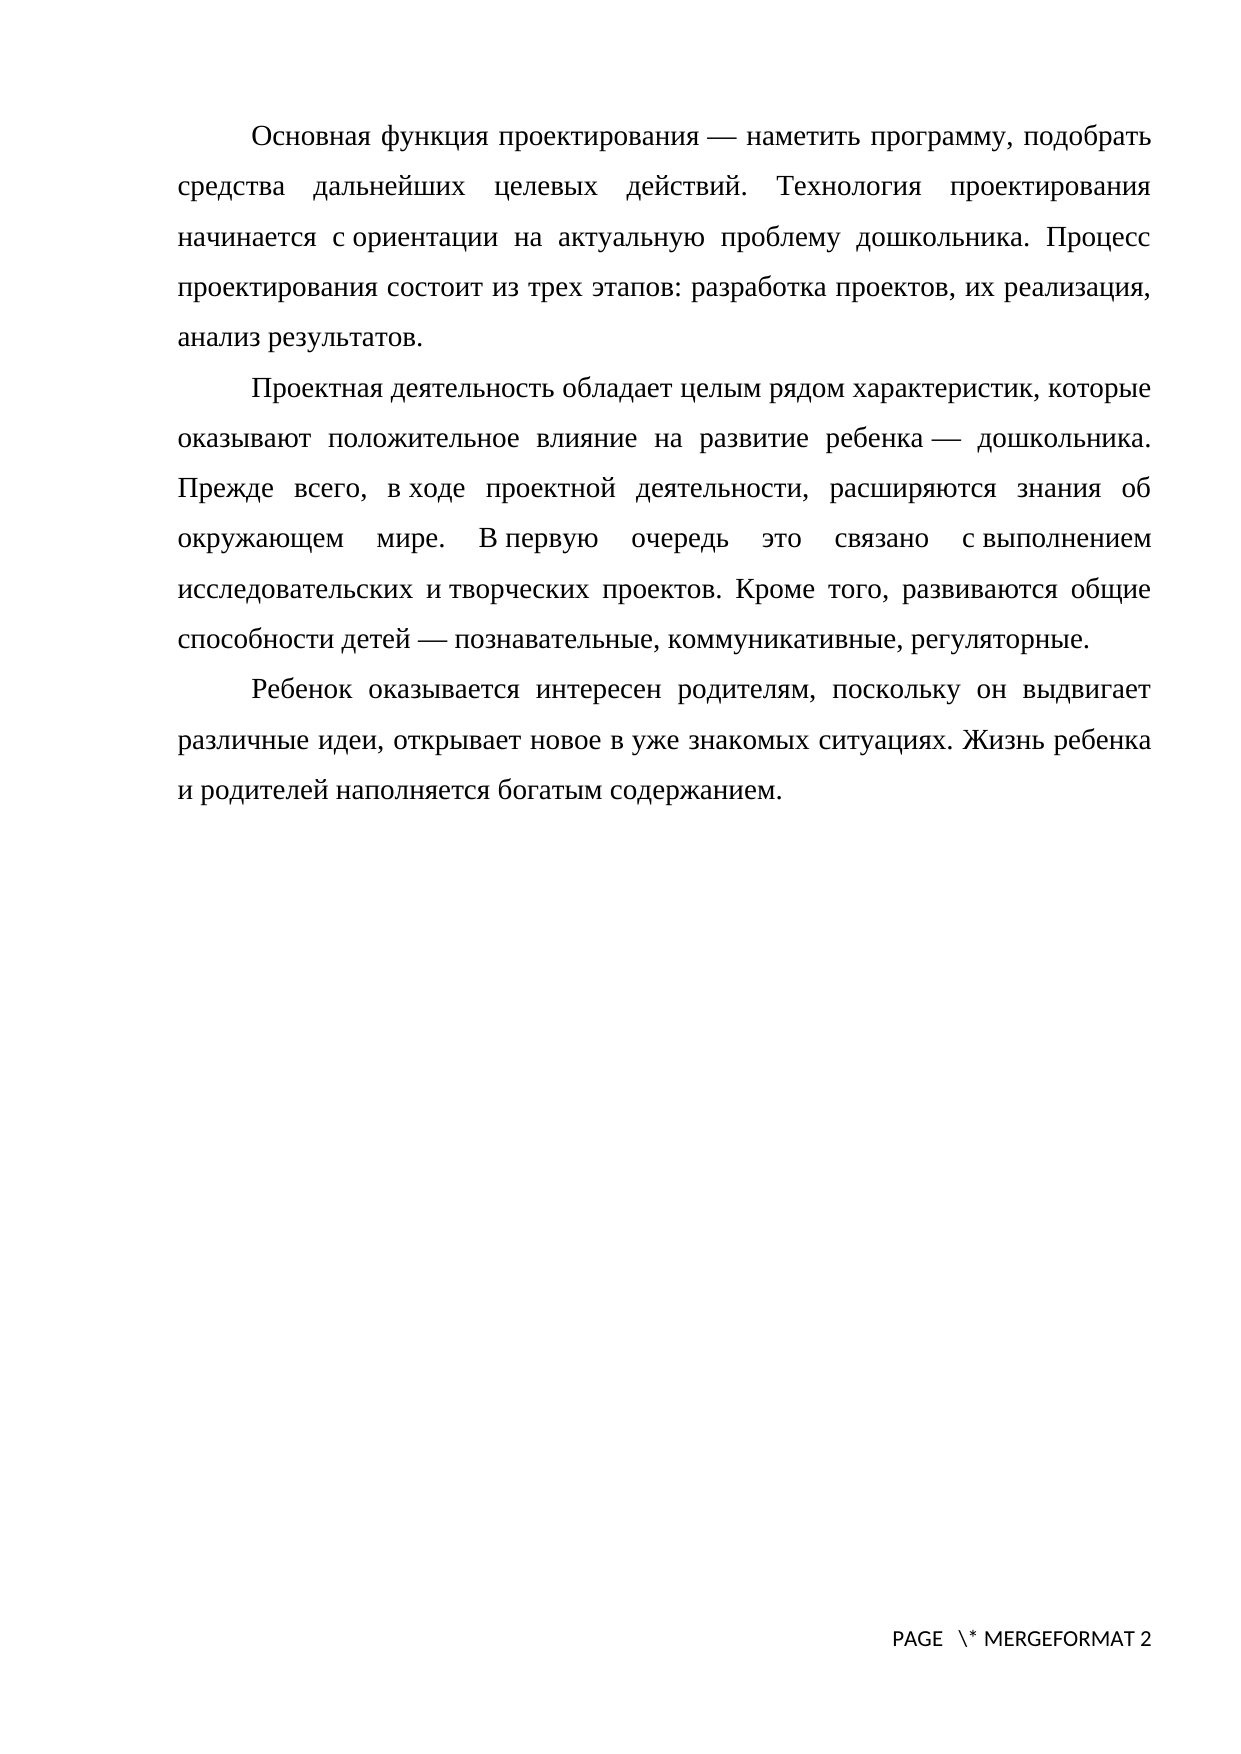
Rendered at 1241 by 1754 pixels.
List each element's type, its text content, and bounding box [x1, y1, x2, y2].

text Проектная деятельность обладает целым рядом характеристик, которые оказывают положительное влияние на развитие ребенка — дошкольника. Прежде всего, в ходе проектной деятельности, расширяются знания об окружающем мире. В первую очередь это связано с выполнением исследовательских и творческих проектов. Кроме того, развиваются общие способности детей — познавательные, коммуникативные, регуляторные. [177, 370, 1152, 655]
text Ребенок оказывается интересен родителям, поскольку он выдвигает различные идеи, открывает новое в уже знакомых ситуациях. Жизнь ребенка и родителей наполняется богатым содержанием. [177, 672, 1152, 806]
text Основная функция проектирования — наметить программу, подобрать средства дальнейших целевых действий. Технология проектирования начинается с ориентации на актуальную проблему дошкольника. Процесс проектирования состоит из трех этапов: разработка проектов, их реализация, анализ результатов. [177, 118, 1152, 353]
